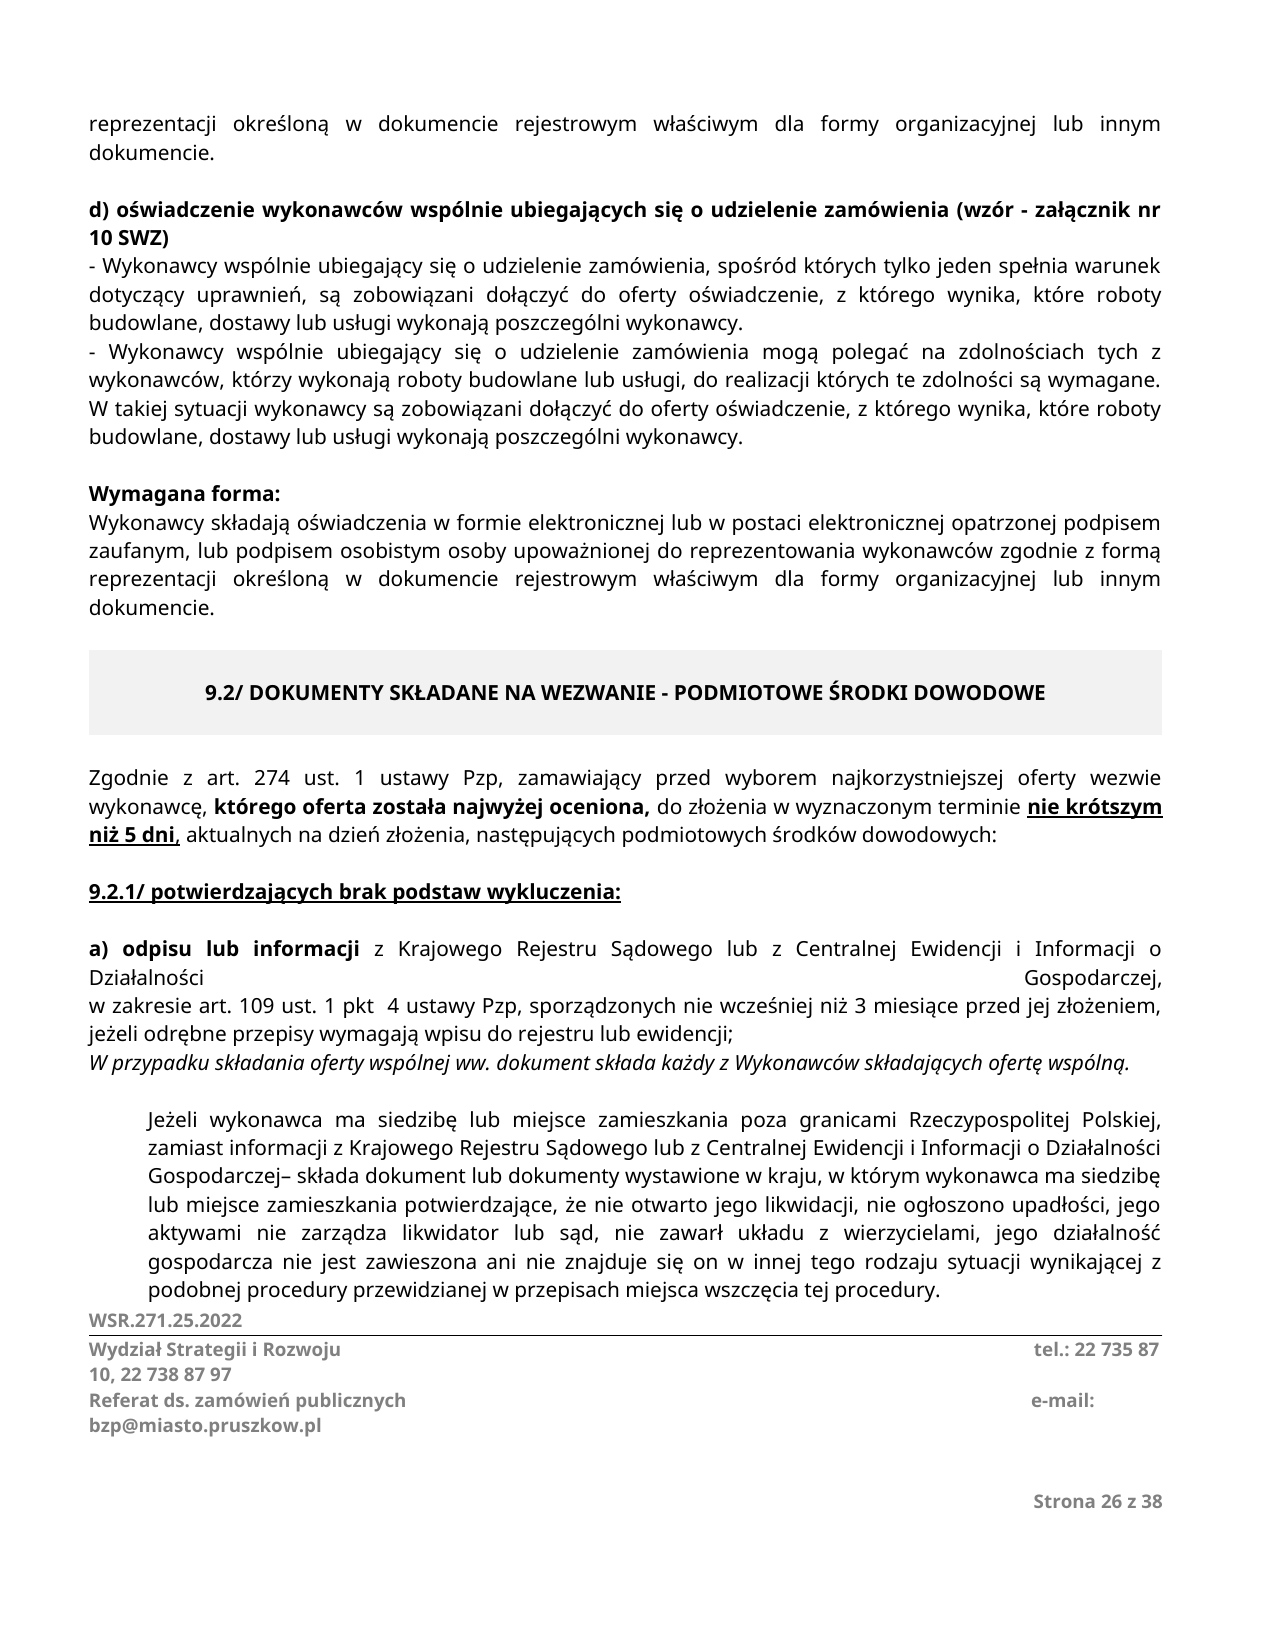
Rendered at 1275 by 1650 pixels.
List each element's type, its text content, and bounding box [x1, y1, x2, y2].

text Jeżeli wykonawca ma siedzibę lub miejsce zamieszkania poza granicami Rzeczypospolitej Polskiej, zamiast informacji z Krajowego Rejestru Sądowego lub z Centralnej Ewidencji i Informacji o Działalności Gospodarczej– składa dokument lub dokumenty wystawione w kraju, w którym wykonawca ma siedzibę lub miejsce zamieszkania potwierdzające, że nie otwarto jego likwidacji, nie ogłoszono upadłości, jego aktywami nie zarządza likwidator lub sąd, nie zawarł układu z wierzycielami, jego działalność gospodarcza nie jest zawieszona ani nie znajduje się on w innej tego rodzaju sytuacji wynikającej z podobnej procedury przewidzianej w przepisach miejsca wszczęcia tej procedury. [148, 1105, 1162, 1304]
text Wykonawcy składają oświadczenia w formie elektronicznej lub w postaci elektronicznej opatrzonej podpisem zaufanym, lub podpisem osobistym osoby upoważnionej do reprezentowania wykonawców zgodnie z formą reprezentacji określoną w dokumencie rejestrowym właściwym dla formy organizacyjnej lub innym dokumencie. [89, 508, 1162, 621]
text d) oświadczenie wykonawców wspólnie ubiegających się o udzielenie zamówienia (wzór - załącznik nr 10 SWZ) [89, 195, 1162, 252]
text - Wykonawcy wspólnie ubiegający się o udzielenie zamówienia mogą polegać na zdolnościach tych z wykonawców, którzy wykonają roboty budowlane lub usługi, do realizacji których te zdolności są wymagane. W takiej sytuacji wykonawcy są zobowiązani dołączyć do oferty oświadczenie, z którego wynika, które roboty budowlane, dostawy lub usługi wykonają poszczególni wykonawcy. [89, 337, 1162, 451]
text 9.2.1/ potwierdzających brak podstaw wykluczenia: [89, 877, 1162, 906]
text - Wykonawcy wspólnie ubiegający się o udzielenie zamówienia, spośród których tylko jeden spełnia warunek dotyczący uprawnień, są zobowiązani dołączyć do oferty oświadczenie, z którego wynika, które roboty budowlane, dostawy lub usługi wykonają poszczególni wykonawcy. [89, 252, 1162, 337]
text 9.2/ DOKUMENTY SKŁADANE NA WEZWANIE - PODMIOTOWE ŚRODKI DOWODOWE [89, 678, 1162, 707]
text W przypadku składania oferty wspólnej ww. dokument składa każdy z Wykonawców składających ofertę wspólną. [89, 1048, 1162, 1076]
text a) odpisu lub informacji z Krajowego Rejestru Sądowego lub z Centralnej Ewidencji i Informacji o Działalności Gospodarczej, w zakresie art. 109 ust. 1 pkt 4 ustawy Pzp, sporządzonych nie wcześniej niż 3 miesiące przed jej złożeniem, jeżeli odrębne przepisy wymagają wpisu do rejestru lub ewidencji; [89, 934, 1162, 1048]
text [89, 109, 1162, 166]
text Zgodnie z art. 274 ust. 1 ustawy Pzp, zamawiający przed wyborem najkorzystniejszej oferty wezwie wykonawcę, którego oferta została najwyżej oceniona, do złożenia w wyznaczonym terminie nie krótszym niż 5 dni, aktualnych na dzień złożenia, następujących podmiotowych środków dowodowych: [89, 763, 1162, 849]
text Wymagana forma: [89, 479, 1162, 508]
